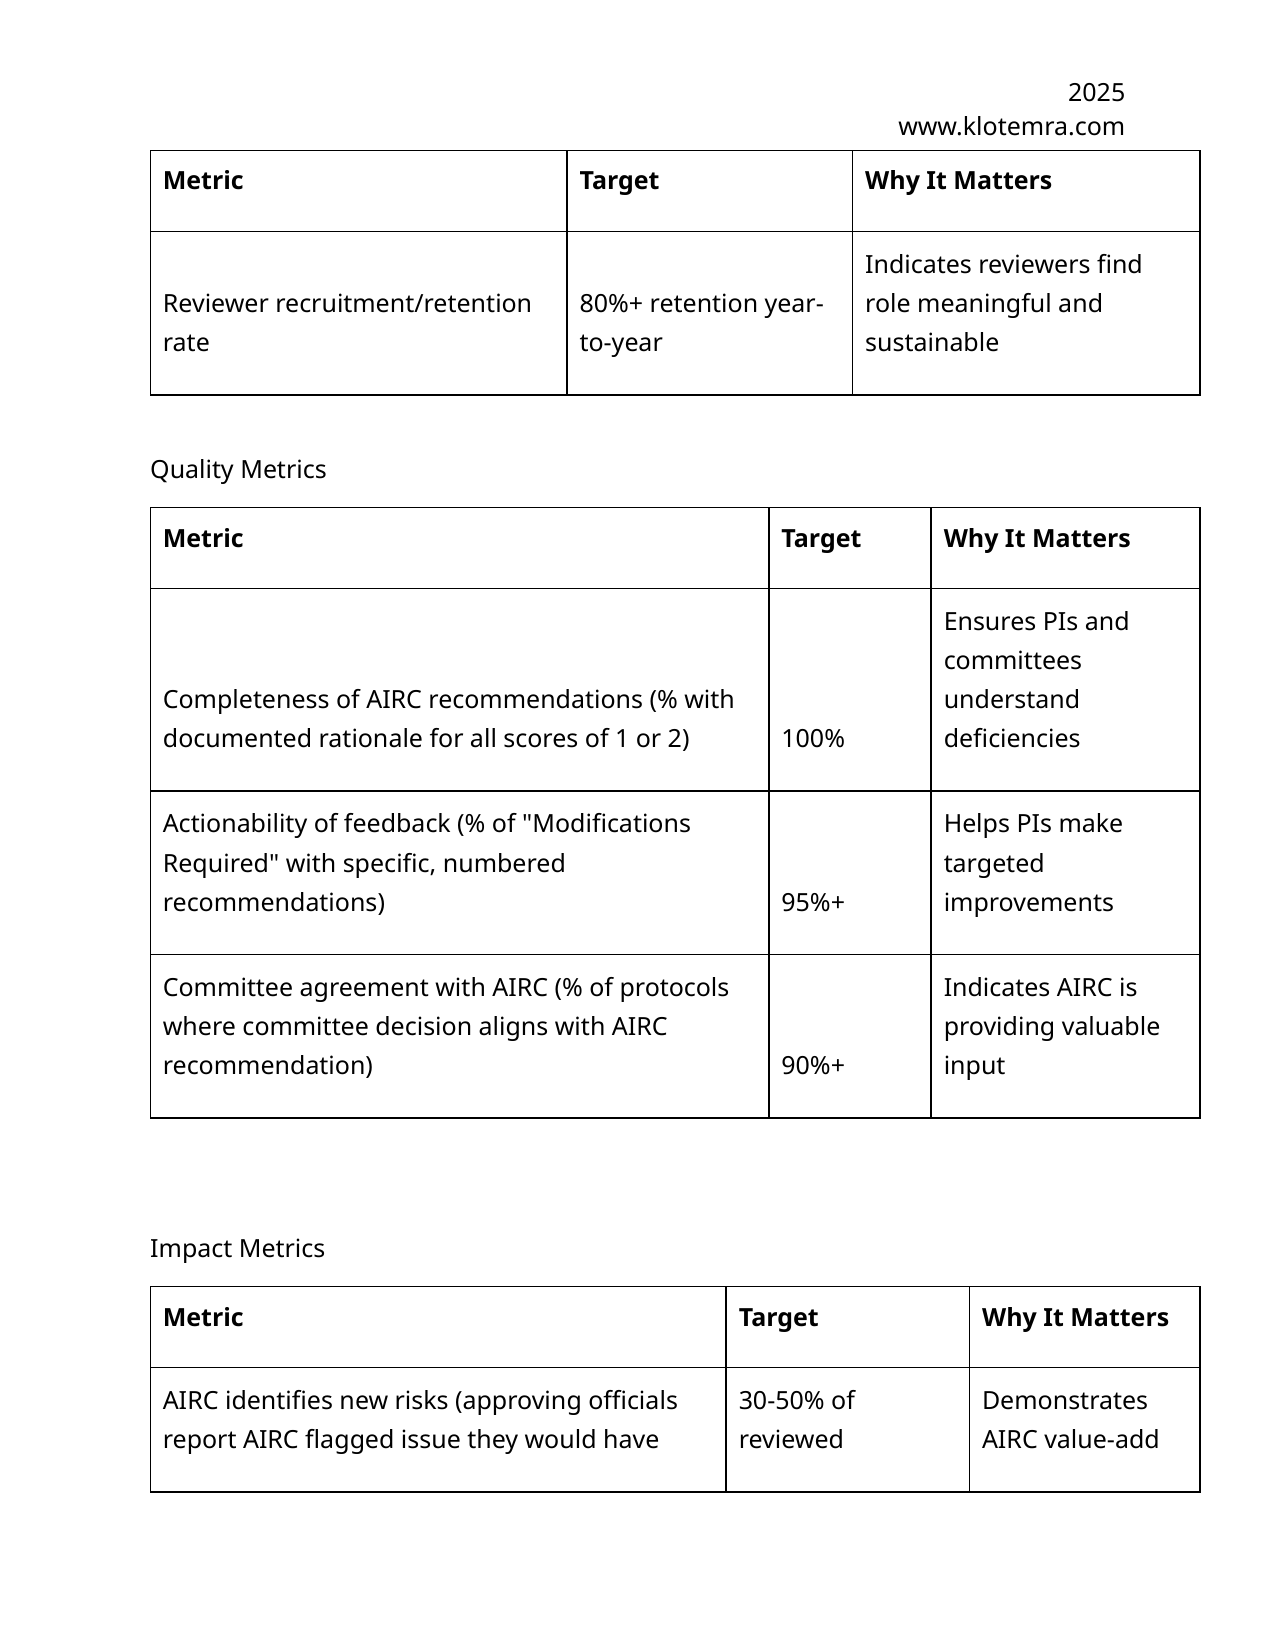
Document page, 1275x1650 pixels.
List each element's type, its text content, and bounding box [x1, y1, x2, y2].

table_header Metric [151, 151, 566, 231]
table_cell Indicates AIRC is providing valuable input [932, 955, 1199, 1117]
table_cell Actionability of feedback (% of "Modifications Required" with specific, numbered recommendations) [151, 792, 768, 954]
table_cell 30-50% of reviewed protocols [727, 1368, 969, 1491]
table_cell 90%+ [770, 955, 930, 1117]
table_header Why It Matters [932, 508, 1199, 588]
table_cell Completeness of AIRC recommendations (% with documented rationale for all scores of 1 or 2) [151, 589, 768, 790]
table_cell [151, 1368, 725, 1491]
table_cell Reviewer recruitment/retention rate [151, 232, 566, 394]
table_cell Ensures PIs and committees understand deficiencies [932, 589, 1199, 790]
table_cell Indicates reviewers find role meaningful and sustainable [853, 232, 1199, 394]
table_header Why It Matters [970, 1287, 1199, 1367]
text Quality Metrics [150, 451, 1125, 485]
table_cell 95%+ [770, 792, 930, 954]
table_header Why It Matters [853, 151, 1199, 231]
table_cell Committee agreement with AIRC (% of protocols where committee decision aligns with AIRC recommendation) [151, 955, 768, 1117]
table_header Metric [151, 1287, 725, 1367]
table_header Target [568, 151, 852, 231]
table_header Metric [151, 508, 768, 588]
table_cell 100% [770, 589, 930, 790]
text Impact Metrics [150, 1230, 1125, 1264]
table_header Target [727, 1287, 969, 1367]
table_cell 80%+ retention year-to-year [568, 232, 852, 394]
table_cell Demonstrates AIRC value-add [970, 1368, 1199, 1491]
table_cell Helps PIs make targeted improvements [932, 792, 1199, 954]
table_header Target [770, 508, 930, 588]
